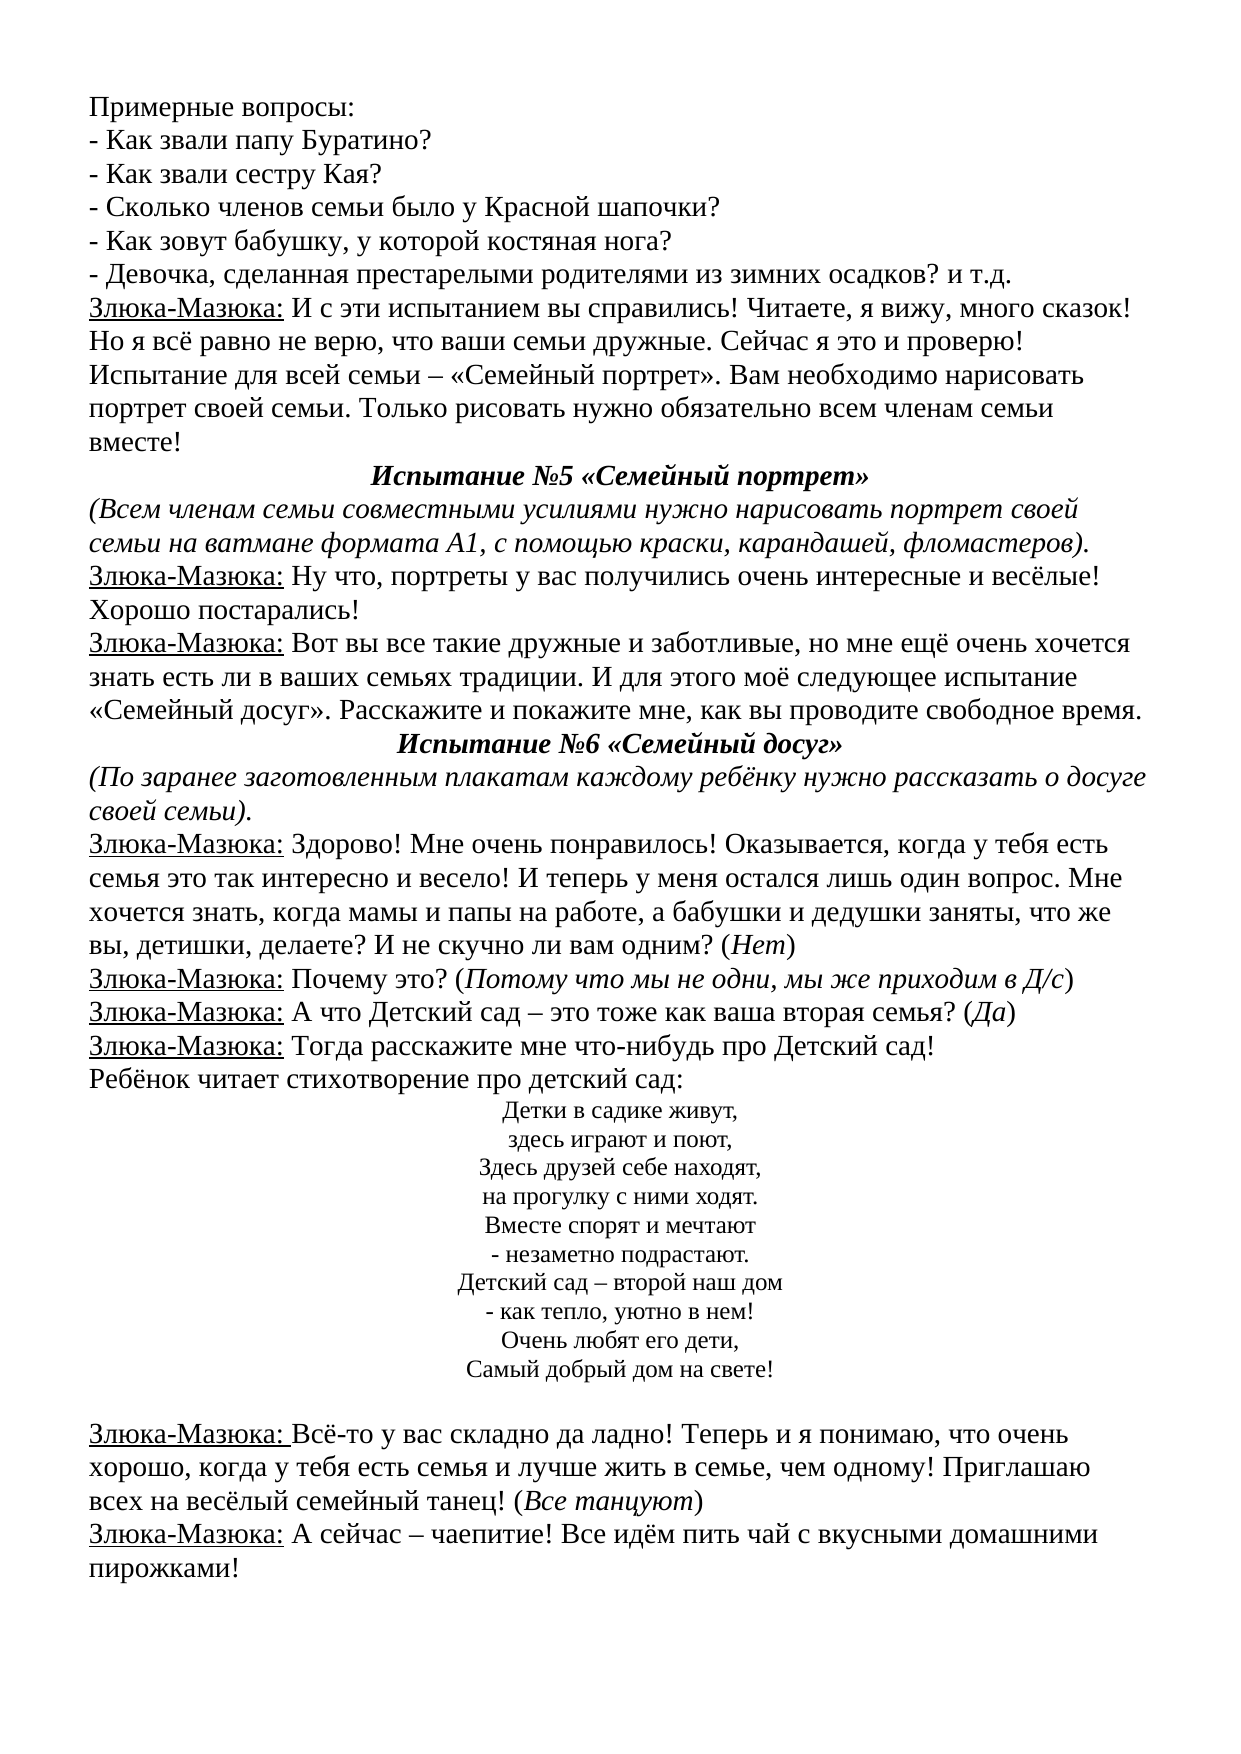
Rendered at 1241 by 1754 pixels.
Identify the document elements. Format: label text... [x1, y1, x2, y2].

text Злюка-Мазюка: Всё-то у вас складно да ладно! Теперь и я понимаю, что очень хорошо, когда у тебя есть семья и лучше жить в семье, чем одному! Приглашаю всех на весёлый семейный танец! (Все танцуют) [89, 1416, 1152, 1517]
text Злюка-Мазюка: Ну что, портреты у вас получились очень интересные и весёлые! Хорошо постарались! [89, 558, 1152, 625]
text Злюка-Мазюка: И с эти испытанием вы справились! Читаете, я вижу, много сказок! Но я всё равно не верю, что ваши семьи дружные. Сейчас я это и проверю! Испытание для всей семьи – «Семейный портрет». Вам необходимо нарисовать портрет своей семьи. Только рисовать нужно обязательно всем членам семьи вместе! [89, 290, 1152, 458]
text Злюка-Мазюка: Тогда расскажите мне что-нибудь про Детский сад! [89, 1028, 1152, 1061]
text - Сколько членов семьи было у Красной шапочки? [89, 189, 1152, 223]
text Испытание №5 «Семейный портрет» [89, 458, 1152, 491]
text Примерные вопросы: [89, 89, 1152, 122]
text (Всем членам семьи совместными усилиями нужно нарисовать портрет своей семьи на ватмане формата А1, с помощью краски, карандашей, фломастеров). [89, 491, 1152, 558]
text Детки в садике живут, здесь играют и поют, Здесь друзей себе находят, на прогулку с ними ходят. Вместе спорят и мечтают - незаметно подрастают. Детский сад – второй наш дом - как тепло, уютно в нем! Очень любят его дети, Самый добрый дом на свете! [89, 1095, 1152, 1382]
text Злюка-Мазюка: Здорово! Мне очень понравилось! Оказывается, когда у тебя есть семья это так интересно и весело! И теперь у меня остался лишь один вопрос. Мне хочется знать, когда мамы и папы на работе, а бабушки и дедушки заняты, что же вы, детишки, делаете? И не скучно ли вам одним? (Нет) [89, 827, 1152, 961]
text Злюка-Мазюка: А сейчас – чаепитие! Все идём пить чай с вкусными домашними пирожками! [89, 1517, 1152, 1584]
text - Как звали сестру Кая? [89, 156, 1152, 189]
text - Как зовут бабушку, у которой костяная нога? [89, 223, 1152, 256]
text Злюка-Мазюка: А что Детский сад – это тоже как ваша вторая семья? (Да) [89, 994, 1152, 1028]
text Ребёнок читает стихотворение про детский сад: [89, 1061, 1152, 1095]
text Злюка-Мазюка: Вот вы все такие дружные и заботливые, но мне ещё очень хочется знать есть ли в ваших семьях традиции. И для этого моё следующее испытание «Семейный досуг». Расскажите и покажите мне, как вы проводите свободное время. [89, 625, 1152, 726]
text (По заранее заготовленным плакатам каждому ребёнку нужно рассказать о досуге своей семьи). [89, 759, 1152, 827]
text - Девочка, сделанная престарелыми родителями из зимних осадков? и т.д. [89, 256, 1152, 290]
text Злюка-Мазюка: Почему это? (Потому что мы не одни, мы же приходим в Д/с) [89, 961, 1152, 994]
text - Как звали папу Буратино? [89, 122, 1152, 156]
text Испытание №6 «Семейный досуг» [89, 726, 1152, 759]
